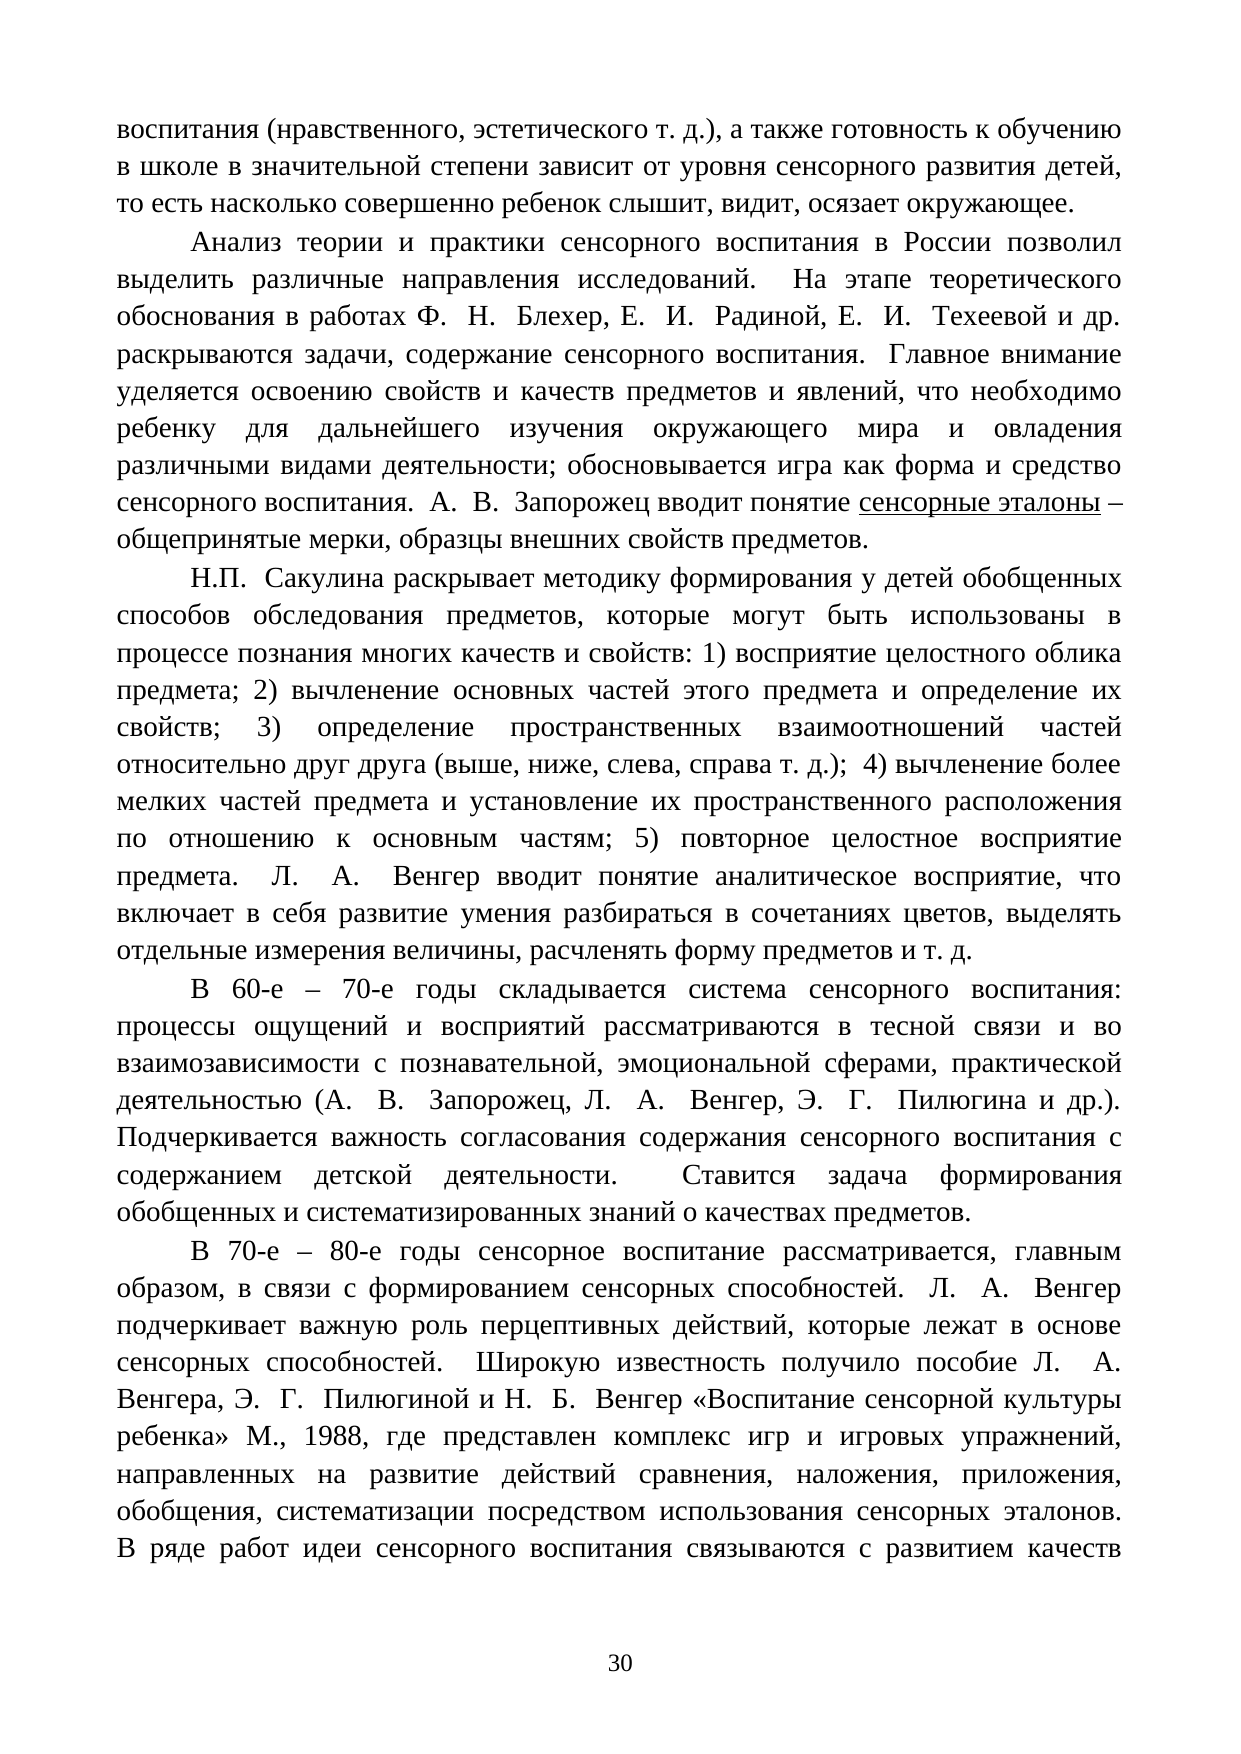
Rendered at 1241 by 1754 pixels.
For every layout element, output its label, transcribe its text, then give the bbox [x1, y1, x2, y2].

text В 60-е – 70-е годы складывается система сенсорного воспитания: процессы ощущений и восприятий рассматриваются в тесной связи и во взаимозависимости с познавательной, эмоциональной сферами, практической деятельностью (А. В. Запорожец, Л. А. Венгер, Э. Г. Пилюгина и др.). Подчеркивается важность согласования содержания сенсорного воспитания с содержанием детской деятельности. Ставится задача формирования обобщенных и систематизированных знаний о качествах предметов. [116, 971, 1123, 1227]
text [116, 111, 1123, 219]
text Н.П. Сакулина раскрывает методику формирования у детей обобщенных способов обследования предметов, которые могут быть использованы в процессе познания многих качеств и свойств: 1) восприятие целостного облика предмета; 2) вычленение основных частей этого предмета и определение их свойств; 3) определение пространственных взаимоотношений частей относительно друг друга (выше, ниже, слева, справа т. д.); 4) вычленение более мелких частей предмета и установление их пространственного расположения по отношению к основным частям; 5) повторное целостное восприятие предмета. Л. А. Венгер вводит понятие аналитическое восприятие, что включает в себя развитие умения разбираться в сочетаниях цветов, выделять отдельные измерения величины, расчленять форму предметов и т. д. [116, 560, 1123, 966]
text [116, 1233, 1123, 1564]
text Анализ теории и практики сенсорного воспитания в России позволил выделить различные направления исследований. На этапе теоретического обоснования в работах Ф. Н. Блехер, Е. И. Радиной, Е. И. Техеевой и др. раскрываются задачи, содержание сенсорного воспитания. Главное внимание уделяется освоению свойств и качеств предметов и явлений, что необходимо ребенку для дальнейшего изучения окружающего мира и овладения различными видами деятельности; обосновывается игра как форма и средство сенсорного воспитания. А. В. Запорожец вводит понятие сенсорные эталоны – общепринятые мерки, образцы внешних свойств предметов. [116, 224, 1123, 555]
